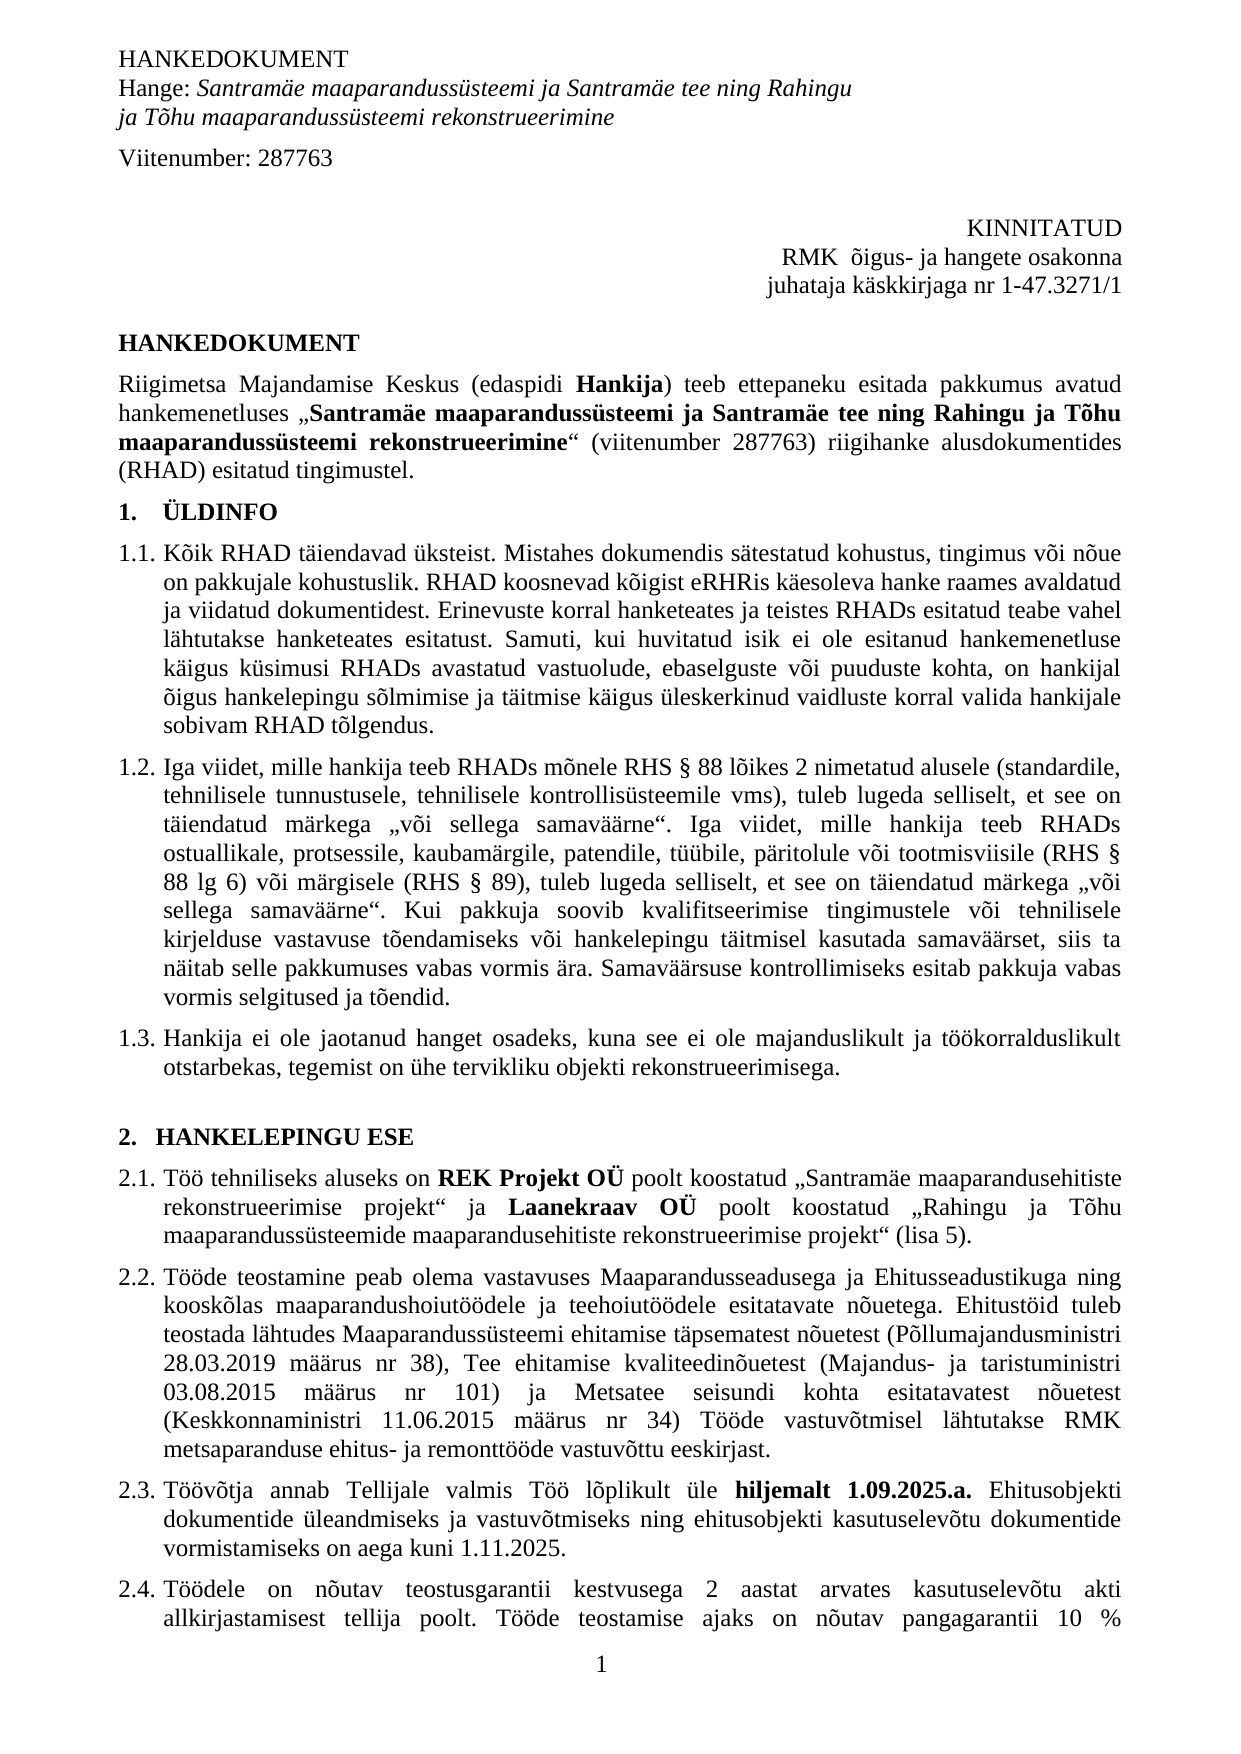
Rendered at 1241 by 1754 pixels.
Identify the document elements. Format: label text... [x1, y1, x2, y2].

list HANKELEPINGU ESE [118, 1122, 1122, 1151]
text juhataja käskkirjaga nr 1-47.3271/1 [118, 271, 1122, 299]
text Kõik RHAD täiendavad üksteist. Mistahes dokumendis sätestatud kohustus, tingimus või nõue on pakkujale kohustuslik. RHAD koosnevad kõigist eRHRis käesoleva hanke raames avaldatud ja viidatud dokumentidest. Erinevuste korral hanketeates ja teistes RHADs esitatud teabe vahel lähtutakse hanketeates esitatust. Samuti, kui huvitatud isik ei ole esitanud hankemenetluse käigus küsimusi RHADs avastatud vastuolude, ebaselguste või puuduste kohta, on hankijal õigus hankelepingu sõlmimise ja täitmise käigus üleskerkinud vaidluste korral valida hankijale sobivam RHAD tõlgendus. [118, 538, 1122, 739]
text Iga viidet, mille hankija teeb RHADs mõnele RHS § 88 lõikes 2 nimetatud alusele (standardile, tehnilisele tunnustusele, tehnilisele kontrollisüsteemile vms), tuleb lugeda selliselt, et see on täiendatud märkega „või sellega samaväärne“. Iga viidet, mille hankija teeb RHADs ostuallikale, protsessile, kaubamärgile, patendile, tüübile, päritolule või tootmisviisile (RHS § 88 lg 6) või märgisele (RHS § 89), tuleb lugeda selliselt, et see on täiendatud märkega „või sellega samaväärne“. Kui pakkuja soovib kvalifitseerimise tingimustele või tehnilisele kirjelduse vastavuse tõendamiseks või hankelepingu täitmisel kasutada samaväärset, siis ta näitab selle pakkumuses vabas vormis ära. Samaväärsuse kontrollimiseks esitab pakkuja vabas vormis selgitused ja tõendid. [118, 752, 1122, 1011]
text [118, 1574, 1122, 1632]
list ÜLDINFO [118, 497, 1122, 526]
text Töövõtja annab Tellijale valmis Töö lõplikult üle hiljemalt 1.09.2025.a. Ehitusobjekti dokumentide üleandmiseks ja vastuvõtmiseks ning ehitusobjekti kasutuselevõtu dokumentide vormistamiseks on aega kuni 1.11.2025. [118, 1476, 1122, 1562]
text Tööde teostamine peab olema vastavuses Maaparandusseadusega ja Ehitusseadustikuga ning kooskõlas maaparandushoiutöödele ja teehoiutöödele esitatavate nõuetega. Ehitustöid tuleb teostada lähtudes Maaparandussüsteemi ehitamise täpsematest nõuetest (Põllumajandusministri 28.03.2019 määrus nr 38), Tee ehitamise kvaliteedinõuetest (Majandus- ja taristuministri 03.08.2015 määrus nr 101) ja Metsatee seisundi kohta esitatavatest nõuetest (Keskkonnaministri 11.06.2015 määrus nr 34) Tööde vastuvõtmisel lähtutakse RMK metsaparanduse ehitus- ja remonttööde vastuvõttu eeskirjast. [118, 1262, 1122, 1463]
list HANKEDOKUMENT [118, 328, 1122, 357]
list Riigimetsa Majandamise Keskus (edaspidi Hankija) teeb ettepaneku esitada pakkumus avatud hankemenetluses „Santramäe maaparandussüsteemi ja Santramäe tee ning Rahingu ja Tõhu maaparandussüsteemi rekonstrueerimine“ (viitenumber 287763) riigihanke alusdokumentides (RHAD) esitatud tingimustel. [118, 369, 1122, 484]
text RMK õigus- ja hangete osakonna [118, 242, 1122, 271]
text KINNITATUD [118, 213, 1122, 242]
text Hankija ei ole jaotanud hanget osadeks, kuna see ei ole majanduslikult ja töökorralduslikult otstarbekas, tegemist on ühe tervikliku objekti rekonstrueerimisega. [118, 1023, 1122, 1081]
text Töö tehniliseks aluseks on REK Projekt OÜ poolt koostatud „Santramäe maaparandusehitiste rekonstrueerimise projekt“ ja Laanekraav OÜ poolt koostatud „Rahingu ja Tõhu maaparandussüsteemide maaparandusehitiste rekonstrueerimise projekt“ (lisa 5). [118, 1163, 1122, 1249]
